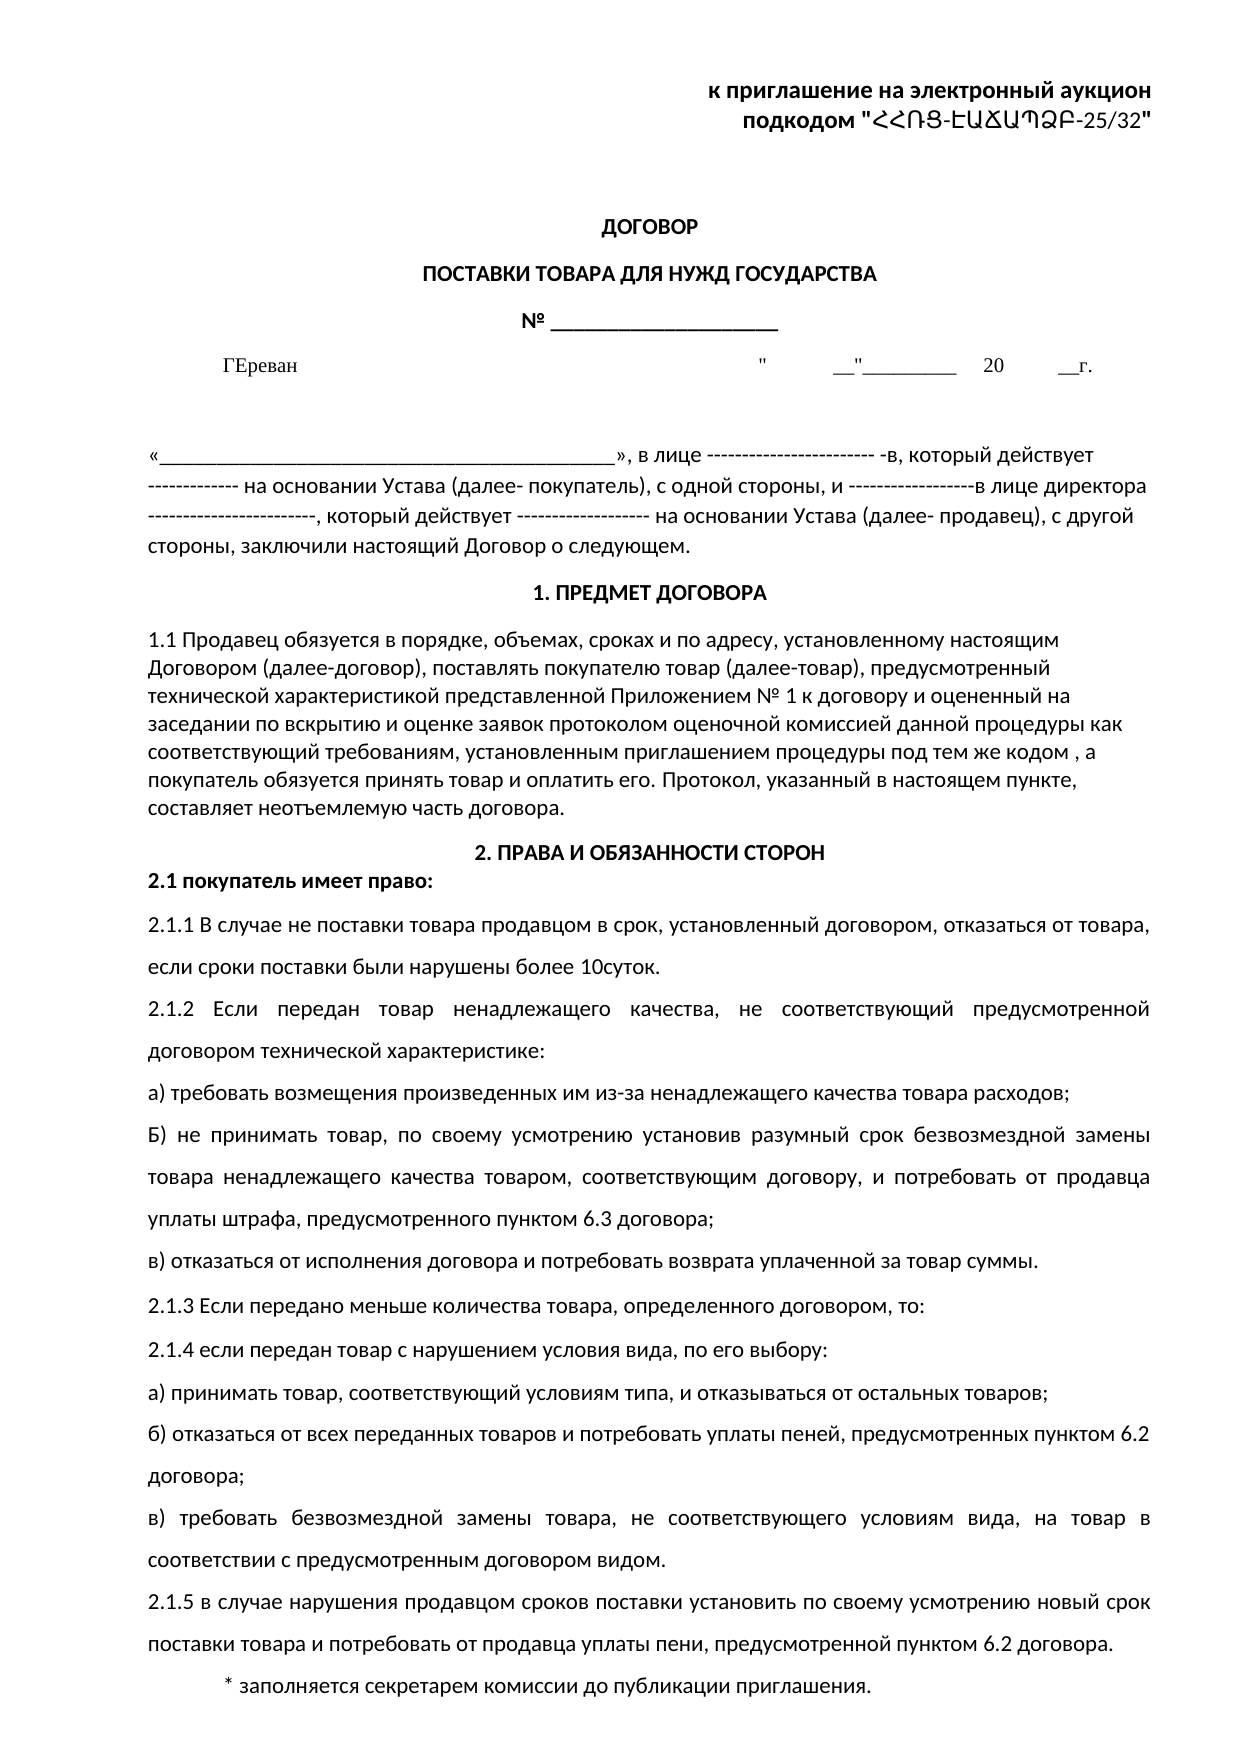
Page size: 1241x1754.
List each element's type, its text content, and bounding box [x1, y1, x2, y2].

list а) принимать товар, соответствующий условиям типа, и отказываться от остальных товаров; [148, 1378, 1152, 1406]
text № ____________________ [148, 306, 1152, 334]
list Б) не принимать товар, по своему усмотрению установив разумный срок безвозмездной замены товара ненадлежащего качества товаром, соответствующим договору, и потребовать от продавца уплаты штрафа, предусмотренного пунктом 6.3 договора; [148, 1120, 1152, 1232]
text подкодом "ՀՀՌՑ-ԷԱՃԱՊՁԲ-25/32" [185, 104, 1152, 135]
text 1.1 Продавец обязуется в порядке, объемах, сроках и по адресу, установленному настоящим Договором (далее-договор), поставлять покупателю товар (далее-товар), предусмотренный технической характеристикой представленной Приложением № 1 к договору и оцененный на заседании по вскрытию и оценке заявок протоколом оценочной комиссией данной процедуры как соответствующий требованиям, установленным приглашением процедуры под тем же кодом , а покупатель обязуется принять товар и оплатить его. Протокол, указанный в настоящем пункте, составляет неотъемлемую часть договора. [148, 625, 1152, 821]
text к приглашение на электронный аукцион [185, 74, 1152, 104]
text 1. ПРЕДМЕТ ДОГОВОРА [148, 578, 1152, 606]
text 2.1 покупатель имеет право: [148, 866, 1152, 894]
text «________________________________________», в лице ------------------------ -в, который действует ------------- на основании Устава (далее- покупатель), с одной стороны, и ------------------в лице директора ------------------------, который действует ------------------- на основании Устава (далее- продавец), с другой стороны, заключили настоящий Договор о следующем. [148, 441, 1152, 559]
text 2.1.3 Если передано меньше количества товара, определенного договором, то: [148, 1291, 1152, 1319]
table_header " __"_________ 20 __г. [620, 353, 1104, 394]
list 2.1.4 если передан товар с нарушением условия вида, по его выбору: [148, 1336, 1152, 1364]
table_header ГЕреван [136, 353, 620, 394]
text ПОСТАВКИ ТОВАРА ДЛЯ НУЖД ГОСУДАРСТВА [148, 259, 1152, 287]
list 2.1.5 в случае нарушения продавцом сроков поставки установить по своему усмотрению новый срок поставки товара и потребовать от продавца уплаты пени, предусмотренной пунктом 6.2 договора. [148, 1587, 1152, 1657]
list б) отказаться от всех переданных товаров и потребовать уплаты пеней, предусмотренных пунктом 6.2 договора; [148, 1419, 1152, 1489]
list 2.1.1 В случае не поставки товара продавцом в срок, установленный договором, отказаться от товара, если сроки поставки были нарушены более 10суток. [148, 910, 1152, 980]
list * заполняется секретарем комиссии до публикации приглашения. [148, 1671, 1152, 1699]
list 2.1.2 Если передан товар ненадлежащего качества, не соответствующий предусмотренной договором технической характеристике: [148, 994, 1152, 1064]
list в) требовать безвозмездной замены товара, не соответствующего условиям вида, на товар в соответствии с предусмотренным договором видом. [148, 1503, 1152, 1573]
list 2. ПРАВА И ОБЯЗАННОСТИ СТОРОН [148, 838, 1152, 866]
text ДОГОВОР [148, 212, 1152, 240]
text в) отказаться от исполнения договора и потребовать возврата уплаченной за товар суммы. [148, 1246, 1152, 1274]
list а) требовать возмещения произведенных им из-за ненадлежащего качества товара расходов; [148, 1078, 1152, 1106]
